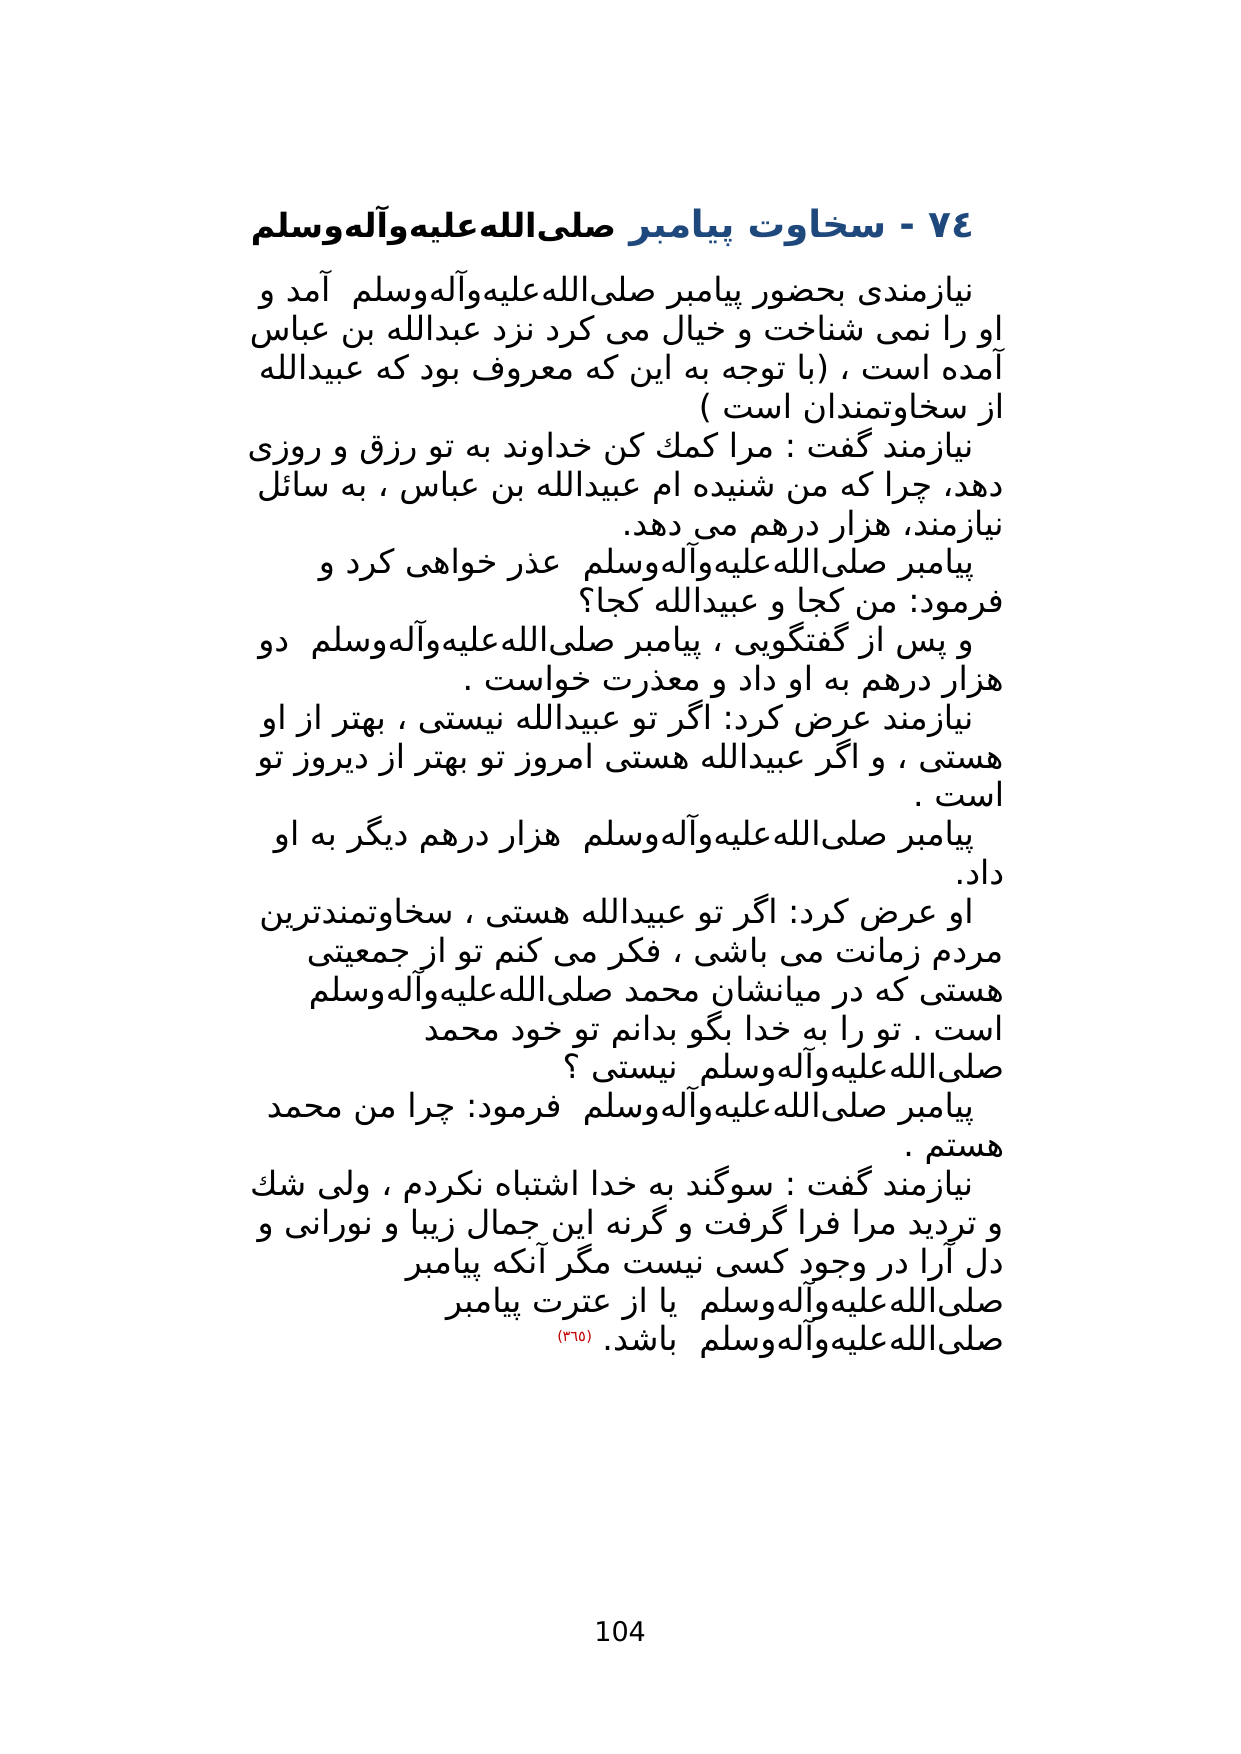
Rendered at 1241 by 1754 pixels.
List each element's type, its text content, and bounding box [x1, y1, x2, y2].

text نيازمند گفت : مرا كمك كن خداوند به تو رزق و روزى دهد، چرا كه من شنيده ام عبيدالله بن عباس ، به سائل نيازمند، هزار درهم مى دهد. [236, 426, 1004, 543]
text نيازمندى بحضور پيامبر صلى‌الله‌عليه‌وآله‌وسلم آمد و او را نمى شناخت و خيال مى كرد نزد عبدالله بن عباس آمده است ، (با توجه به اين كه معروف بود كه عبيدالله از سخاوتمندان است ) [236, 271, 1004, 426]
text نيازمند گفت : سوگند به خدا اشتباه نكردم ، ولى شك و ترديد مرا فرا گرفت و گرنه اين جمال زيبا و نورانى و دل آرا در وجود كسى نيست مگر آنكه پيامبر صلى‌الله‌عليه‌وآله‌وسلم يا از عترت پيامبر صلى‌الله‌عليه‌وآله‌وسلم باشد. (٣٦٥) [236, 1164, 1004, 1359]
text پيامبر صلى‌الله‌عليه‌وآله‌وسلم هزار درهم ديگر به او داد. [236, 815, 1004, 892]
text نيازمند عرض كرد: اگر تو عبيدالله نيستى ، بهتر از او هستى ، و اگر عبيدالله هستى امروز تو بهتر از ديروز تو است . [236, 698, 1004, 815]
text پيامبر صلى‌الله‌عليه‌وآله‌وسلم عذر خواهى كرد و فرمود: من كجا و عبيدالله كجا؟ [236, 543, 1004, 621]
text پيامبر صلى‌الله‌عليه‌وآله‌وسلم فرمود: چرا من محمد هستم . [236, 1087, 1004, 1164]
text و پس از گفتگويى ، پيامبر صلى‌الله‌عليه‌وآله‌وسلم دو هزار درهم به او داد و معذرت خواست . [236, 621, 1004, 698]
text او عرض كرد: اگر تو عبيدالله هستى ، سخاوتمندترين مردم زمانت مى باشى ، فكر مى كنم تو از جمعيتى هستى كه در ميانشان محمد صلى‌الله‌عليه‌وآله‌وسلم است . تو را به خدا بگو بدانم تو خود محمد صلى‌الله‌عليه‌وآله‌وسلم نيستى ؟ [236, 892, 1004, 1087]
subtitle ٧٤ - سخاوت پيامبر صلى‌الله‌عليه‌وآله‌وسلم [236, 202, 1004, 246]
